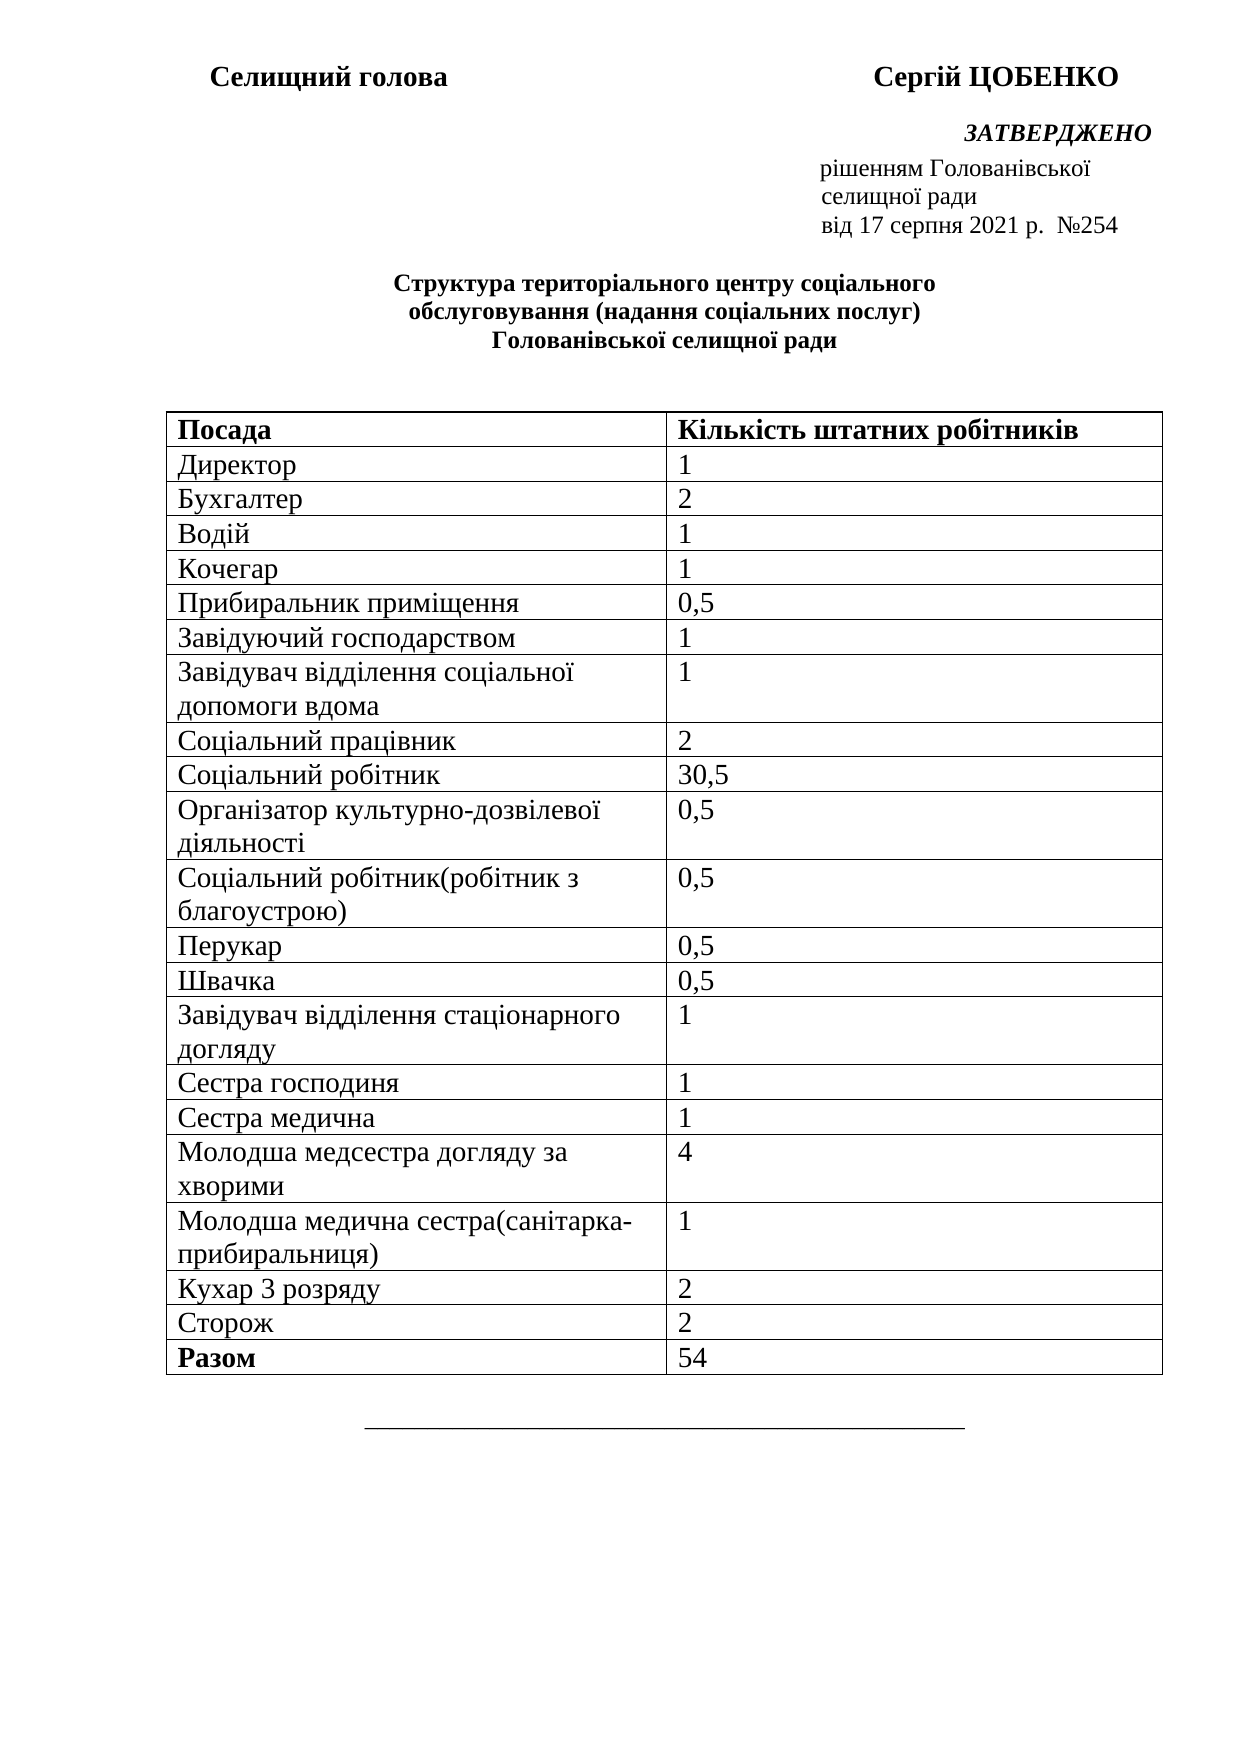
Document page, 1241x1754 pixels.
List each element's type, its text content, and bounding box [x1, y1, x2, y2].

text селищної ради [177, 181, 1152, 210]
table_cell Завідувач відділення стаціонарного догляду [167, 997, 666, 1064]
text рішенням Голованівської [177, 153, 1152, 181]
table_cell Сторож [167, 1305, 666, 1339]
table_cell 1 [667, 551, 1162, 584]
table_cell 1 [667, 447, 1162, 481]
table_cell Перукар [167, 928, 666, 962]
table_cell 2 [667, 1305, 1162, 1339]
table_cell 1 [667, 1203, 1162, 1270]
table_cell Соціальний робітник [167, 757, 666, 791]
table_cell Водій [167, 516, 666, 550]
table_cell Організатор культурно-дозвілевої діяльності [167, 792, 666, 859]
text ________________________________________________ [177, 1403, 1152, 1432]
table_cell Соціальний працівник [167, 723, 666, 756]
table_cell 2 [667, 482, 1162, 515]
table_cell 1 [667, 516, 1162, 550]
table_cell Завідувач відділення соціальної допомоги вдома [167, 655, 666, 722]
table_cell 1 [667, 997, 1162, 1064]
table_cell Кочегар [167, 551, 666, 584]
table_cell Прибиральник приміщення [167, 585, 666, 619]
table_cell 0,5 [667, 928, 1162, 962]
table_cell Молодша медсестра догляду за хворими [167, 1135, 666, 1202]
table_cell Сестра медична [167, 1100, 666, 1133]
table_cell Завідуючий господарством [167, 620, 666, 653]
table_cell 0,5 [667, 963, 1162, 996]
table_header Кількість штатних робітників [667, 413, 1162, 446]
table_cell 0,5 [667, 792, 1162, 859]
table_cell Молодша медична сестра(санітарка-прибиральниця) [167, 1203, 666, 1270]
text обслуговування (надання соціальних послуг) [177, 296, 1152, 325]
table_cell 1 [667, 620, 1162, 653]
table_cell Швачка [167, 963, 666, 996]
table_cell 1 [667, 655, 1162, 722]
table_cell 2 [667, 723, 1162, 756]
table_cell Бухгалтер [167, 482, 666, 515]
table_cell 30,5 [667, 757, 1162, 791]
table_cell 1 [667, 1100, 1162, 1133]
text ЗАТВЕРДЖЕНО [177, 118, 1152, 146]
table_cell 0,5 [667, 585, 1162, 619]
table_cell 0,5 [667, 860, 1162, 927]
table_cell Директор [167, 447, 666, 481]
table_header Посада [167, 413, 666, 446]
text Голованівської селищної ради [177, 325, 1152, 354]
text Селищний голова Сергій ЦОБЕНКО [177, 59, 1152, 93]
table_cell 2 [667, 1271, 1162, 1304]
table_cell 54 [667, 1340, 1162, 1373]
table_cell Соціальний робітник(робітник з благоустрою) [167, 860, 666, 927]
table_cell 4 [667, 1135, 1162, 1202]
table_cell Разом [167, 1340, 666, 1373]
table_cell Кухар 3 розряду [167, 1271, 666, 1304]
text від 17 серпня 2021 р. №254 [177, 210, 1152, 239]
table_cell 1 [667, 1065, 1162, 1099]
text Структура територіального центру соціального [177, 268, 1152, 296]
table_cell Сестра господиня [167, 1065, 666, 1099]
